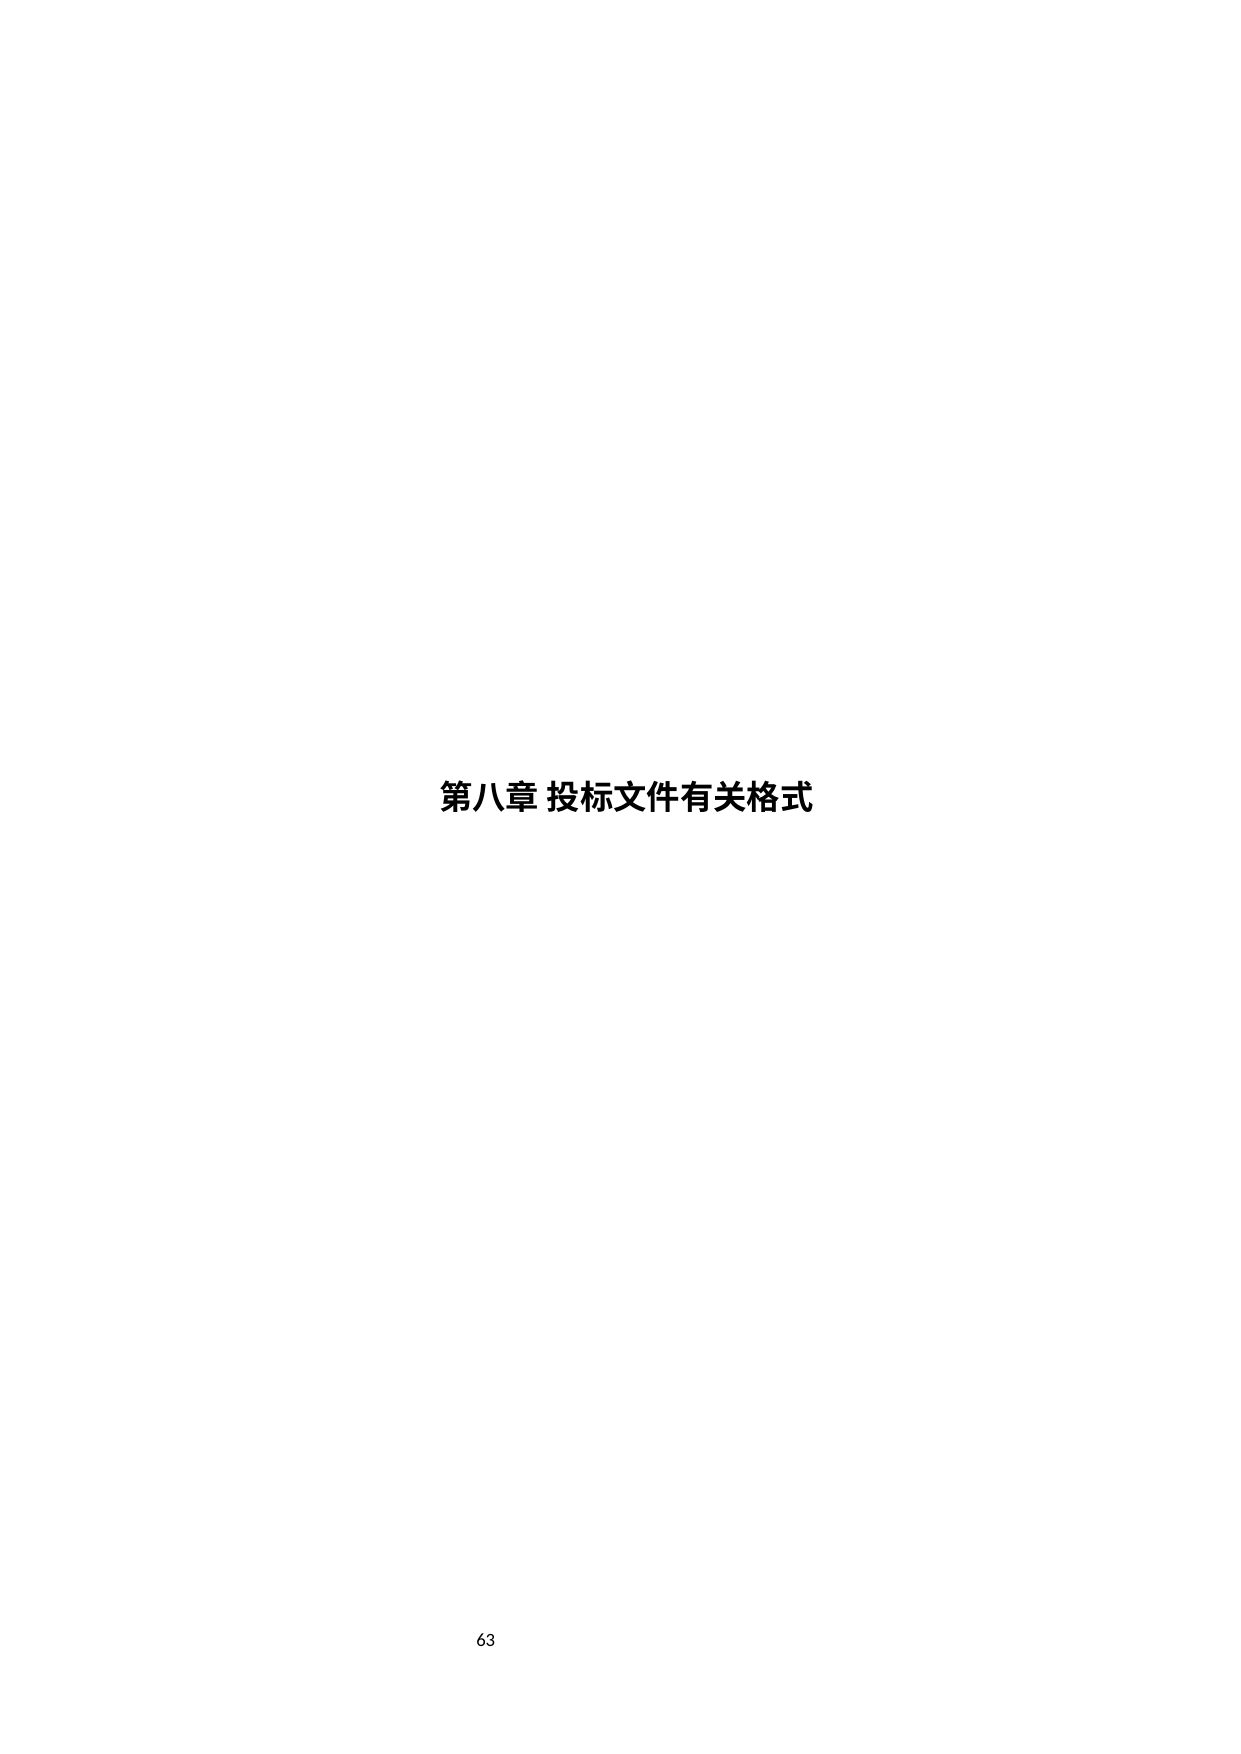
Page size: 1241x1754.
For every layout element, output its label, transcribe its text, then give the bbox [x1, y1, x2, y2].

text 第八章 投标文件有关格式 [165, 763, 1087, 828]
